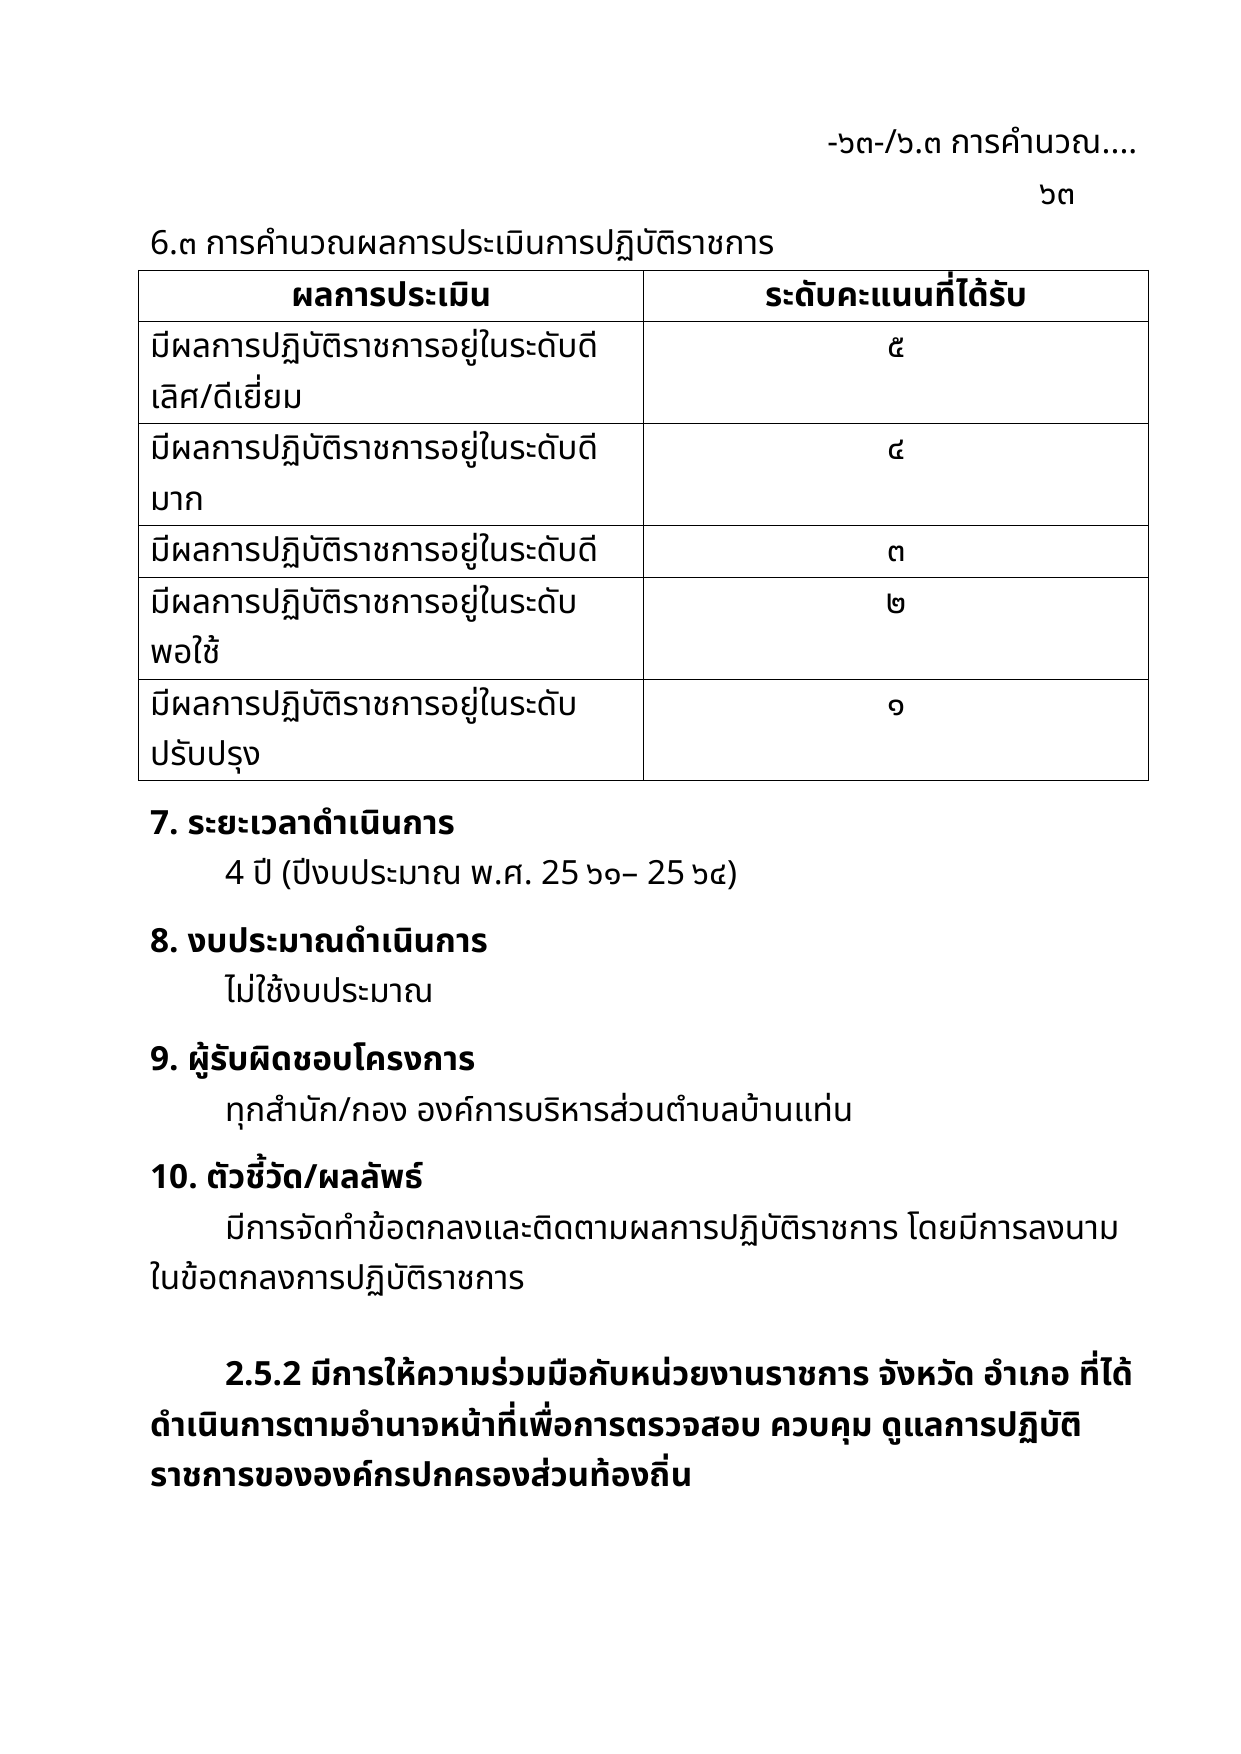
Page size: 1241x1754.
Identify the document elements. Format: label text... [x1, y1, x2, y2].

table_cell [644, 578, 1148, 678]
list 6.๓ การคํานวณผลการประเมินการปฏิบัติราชการ [150, 219, 1137, 270]
list 10. ตัวชี้วัด/ผลลัพธ์ [150, 1153, 1137, 1204]
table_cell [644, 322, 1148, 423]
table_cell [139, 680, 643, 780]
list ไม่ใช้งบประมาณ [150, 967, 1137, 1018]
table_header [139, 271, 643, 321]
list 2.5.2 มีการให้ความร่วมมือกับหน่วยงานราชการ จังหวัด อําเภอ ที่ได้ดําเนินการตามอํานาจหน้าที่เพื่อการตรวจสอบ ควบคุม ดูแลการปฏิบัติราชการขององค์กรปกครองส่วนท้องถิ่น [150, 1350, 1137, 1502]
list มีการจัดทําข้อตกลงและติดตามผลการปฏิบัติราชการ โดยมีการลงนามในข้อตกลงการปฏิบัติราชการ [150, 1204, 1137, 1305]
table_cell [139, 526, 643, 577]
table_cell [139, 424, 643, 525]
list -๖๓-/๖.๓ การคำนวณ.... [150, 118, 1137, 169]
list 4 ปี (ปีงบประมาณ พ.ศ. 25๖๑– 25๖๔) [150, 849, 1137, 900]
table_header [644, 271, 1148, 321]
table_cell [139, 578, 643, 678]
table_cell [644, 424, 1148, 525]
list 9. ผู้รับผิดชอบโครงการ [150, 1035, 1137, 1086]
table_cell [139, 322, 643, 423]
list 7. ระยะเวลาดําเนินการ [150, 798, 1137, 849]
list ทุกสํานัก/กอง องค์การบริหารส่วนตำบลบ้านแท่น [150, 1086, 1137, 1136]
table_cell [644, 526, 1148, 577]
list ๖๓ [150, 169, 1137, 219]
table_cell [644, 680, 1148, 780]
list 8. งบประมาณดําเนินการ [150, 917, 1137, 967]
